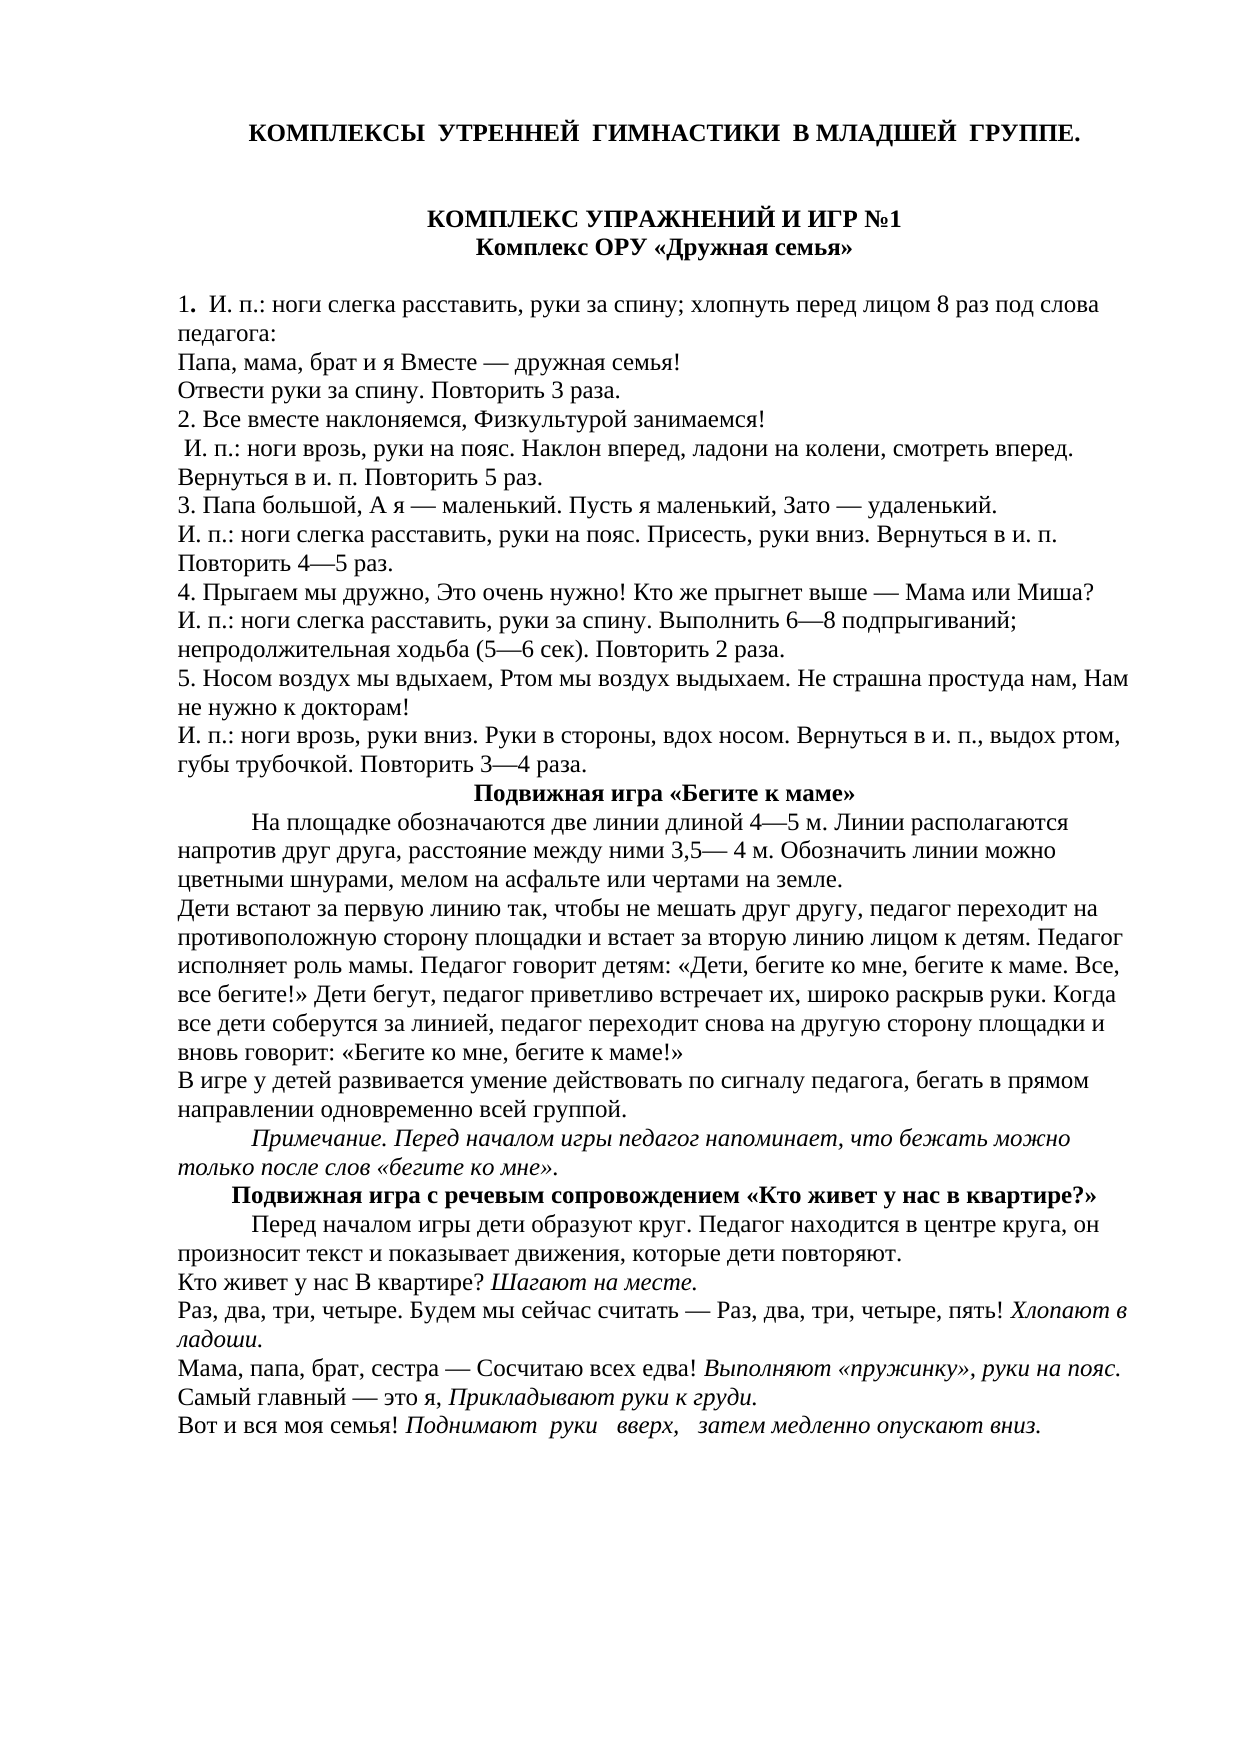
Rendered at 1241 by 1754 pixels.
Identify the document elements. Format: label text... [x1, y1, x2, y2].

text Вот и вся моя семья! Поднимают руки вверх, затем медленно опускают вниз. [177, 1410, 1152, 1439]
text Комплекс ОРУ «Дружная семья» [177, 232, 1152, 261]
text Перед началом игры дети образуют круг. Педагог находится в центре круга, он произносит текст и показывает движения, которые дети повторяют. [177, 1209, 1152, 1267]
text Мама, папа, брат, сестра — Сосчитаю всех едва! Выполняют «пружинку», руки на пояс. [177, 1353, 1152, 1382]
text Кто живет у нас В квартире? Шагают на месте. [177, 1267, 1152, 1295]
text Папа, мама, брат и я Вместе — дружная семья! [177, 347, 1152, 375]
text 2. Все вместе наклоняемся, Физкультурой занимаемся! [177, 404, 1152, 433]
text КОМПЛЕКС УПРАЖНЕНИЙ И ИГР №1 [177, 204, 1152, 232]
text 5. Носом воздух мы вдыхаем, Ртом мы воздух выдыхаем. Не страшна простуда нам, Нам не нужно к докторам! [177, 663, 1152, 720]
text И. п.: ноги врозь, руки на пояс. Наклон вперед, ладони на колени, смотреть вперед. Вернуться в и. п. Повторить 5 раз. [177, 433, 1152, 490]
text Раз, два, три, четыре. Будем мы сейчас считать — Раз, два, три, четыре, пять! Хлопают в ладоши. [177, 1295, 1152, 1353]
text И. п.: ноги слегка расставить, руки за спину. Выполнить 6—8 подпрыгиваний; непродолжительная ходьба (5—6 сек). Повторить 2 раза. [177, 605, 1152, 663]
text Примечание. Перед началом игры педагог напоминает, что бежать можно только после слов «бегите ко мне». [177, 1123, 1152, 1180]
text Дети встают за первую линию так, чтобы не мешать друг другу, педагог переходит на противоположную сторону площадки и встает за вторую линию лицом к детям. Педагог исполняет роль мамы. Педагог говорит детям: «Дети, бегите ко мне, бегите к маме. Все, все бегите!» Дети бегут, педагог приветливо встречает их, широко раскрыв руки. Когда все дети соберутся за линией, педагог переходит снова на другую сторону площадки и вновь говорит: «Бегите ко мне, бегите к маме!» [177, 893, 1152, 1065]
text 3. Папа большой, А я — маленький. Пусть я маленький, Зато — удаленький. [177, 490, 1152, 519]
text Отвести руки за спину. Повторить 3 раза. [177, 375, 1152, 404]
text 1. И. п.: ноги слегка расставить, руки за спину; хлопнуть перед лицом 8 раз под слова педагога: [177, 289, 1152, 347]
text В игре у детей развивается умение действовать по сигналу педагога, бегать в прямом направлении одновременно всей группой. [177, 1065, 1152, 1123]
text КОМПЛЕКСЫ УТРЕННЕЙ ГИМНАСТИКИ В МЛАДШЕЙ ГРУППЕ. [177, 118, 1152, 147]
text Самый главный — это я, Прикладывают руки к груди. [177, 1382, 1152, 1410]
text На площадке обозначаются две линии длиной 4—5 м. Линии располагаются напротив друг друга, расстояние между ними 3,5— 4 м. Обозначить линии можно цветными шнурами, мелом на асфальте или чертами на земле. [177, 807, 1152, 893]
text Подвижная игра с речевым сопровождением «Кто живет у нас в квартире?» [177, 1180, 1152, 1209]
text И. п.: ноги слегка расставить, руки на пояс. Присесть, руки вниз. Вернуться в и. п. Повторить 4—5 раз. [177, 519, 1152, 577]
text 4. Прыгаем мы дружно, Это очень нужно! Кто же прыгнет выше — Мама или Миша? [177, 577, 1152, 605]
text И. п.: ноги врозь, руки вниз. Руки в стороны, вдох носом. Вернуться в и. п., выдох ртом, губы трубочкой. Повторить 3—4 раза. [177, 720, 1152, 778]
text Подвижная игра «Бегите к маме» [177, 778, 1152, 807]
